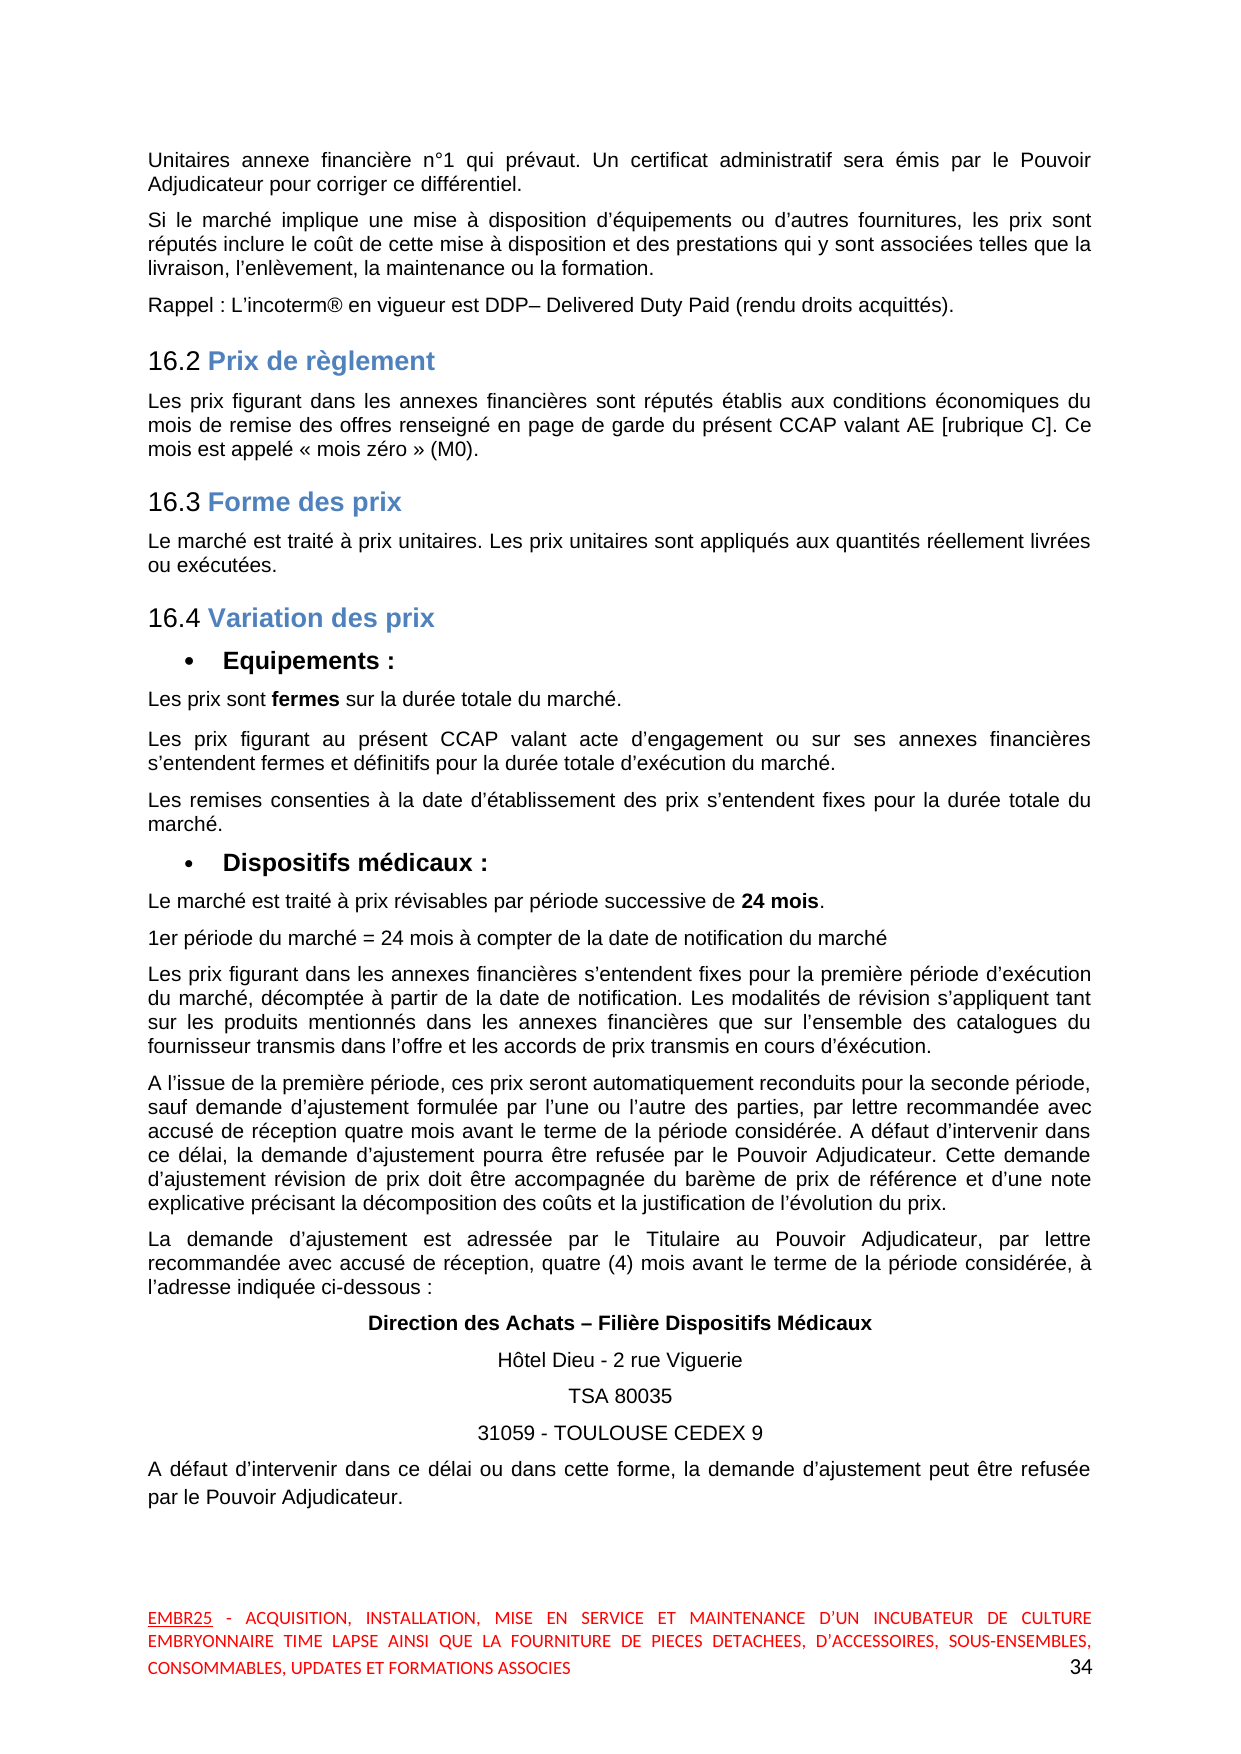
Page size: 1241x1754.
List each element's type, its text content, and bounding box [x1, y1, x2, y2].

text TSA 80035 [148, 1384, 1093, 1408]
text 31059 - TOULOUSE CEDEX 9 [148, 1421, 1093, 1444]
text Les prix sont fermes sur la durée totale du marché. [148, 687, 1093, 711]
text Les remises consenties à la date d’établissement des prix s’entendent fixes pour la durée totale du marché. [148, 788, 1093, 836]
list Equipements : [185, 646, 1093, 675]
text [148, 148, 1093, 196]
text Les prix figurant dans les annexes financières s’entendent fixes pour la première période d’exécution du marché, décomptée à partir de la date de notification. Les modalités de révision s’appliquent tant sur les produits mentionnés dans les annexes financières que sur l’ensemble des catalogues du fournisseur transmis dans l’offre et les accords de prix transmis en cours d’éxécution. [148, 962, 1093, 1058]
text Rappel : L’incoterm® en vigueur est DDP– Delivered Duty Paid (rendu droits acquittés). [148, 292, 1093, 316]
subtitle Forme des prix [148, 486, 1093, 517]
subtitle Variation des prix [148, 602, 1093, 633]
text A défaut d’intervenir dans ce délai ou dans cette forme, la demande d’ajustement peut être refusée par le Pouvoir Adjudicateur. [148, 1457, 1093, 1508]
text La demande d’ajustement est adressée par le Titulaire au Pouvoir Adjudicateur, par lettre recommandée avec accusé de réception, quatre (4) mois avant le terme de la période considérée, à l’adresse indiquée ci-dessous : [148, 1227, 1093, 1299]
text Les prix figurant dans les annexes financières sont réputés établis aux conditions économiques du mois de remise des offres renseigné en page de garde du présent CCAP valant AE [rubrique C]. Ce mois est appelé « mois zéro » (M0). [148, 389, 1093, 461]
text Les prix figurant au présent CCAP valant acte d’engagement ou sur ses annexes financières s’entendent fermes et définitifs pour la durée totale d’exécution du marché. [148, 727, 1093, 775]
text Si le marché implique une mise à disposition d’équipements ou d’autres fournitures, les prix sont réputés inclure le coût de cette mise à disposition et des prestations qui y sont associées telles que la livraison, l’enlèvement, la maintenance ou la formation. [148, 208, 1093, 280]
text Le marché est traité à prix révisables par période successive de 24 mois. [148, 889, 1093, 913]
text 1er période du marché = 24 mois à compter de la date de notification du marché [148, 926, 1093, 950]
list Dispositifs médicaux : [185, 848, 1093, 877]
text Hôtel Dieu - 2 rue Viguerie [148, 1348, 1093, 1372]
text Le marché est traité à prix unitaires. Les prix unitaires sont appliqués aux quantités réellement livrées ou exécutées. [148, 529, 1093, 577]
text Direction des Achats – Filière Dispositifs Médicaux [148, 1311, 1093, 1335]
text A l’issue de la première période, ces prix seront automatiquement reconduits pour la seconde période, sauf demande d’ajustement formulée par l’une ou l’autre des parties, par lettre recommandée avec accusé de réception quatre mois avant le terme de la période considérée. A défaut d’intervenir dans ce délai, la demande d’ajustement pourra être refusée par le Pouvoir Adjudicateur. Cette demande d’ajustement révision de prix doit être accompagnée du barème de prix de référence et d’une note explicative précisant la décomposition des coûts et la justification de l’évolution du prix. [148, 1071, 1093, 1214]
subtitle Prix de règlement [148, 345, 1093, 376]
